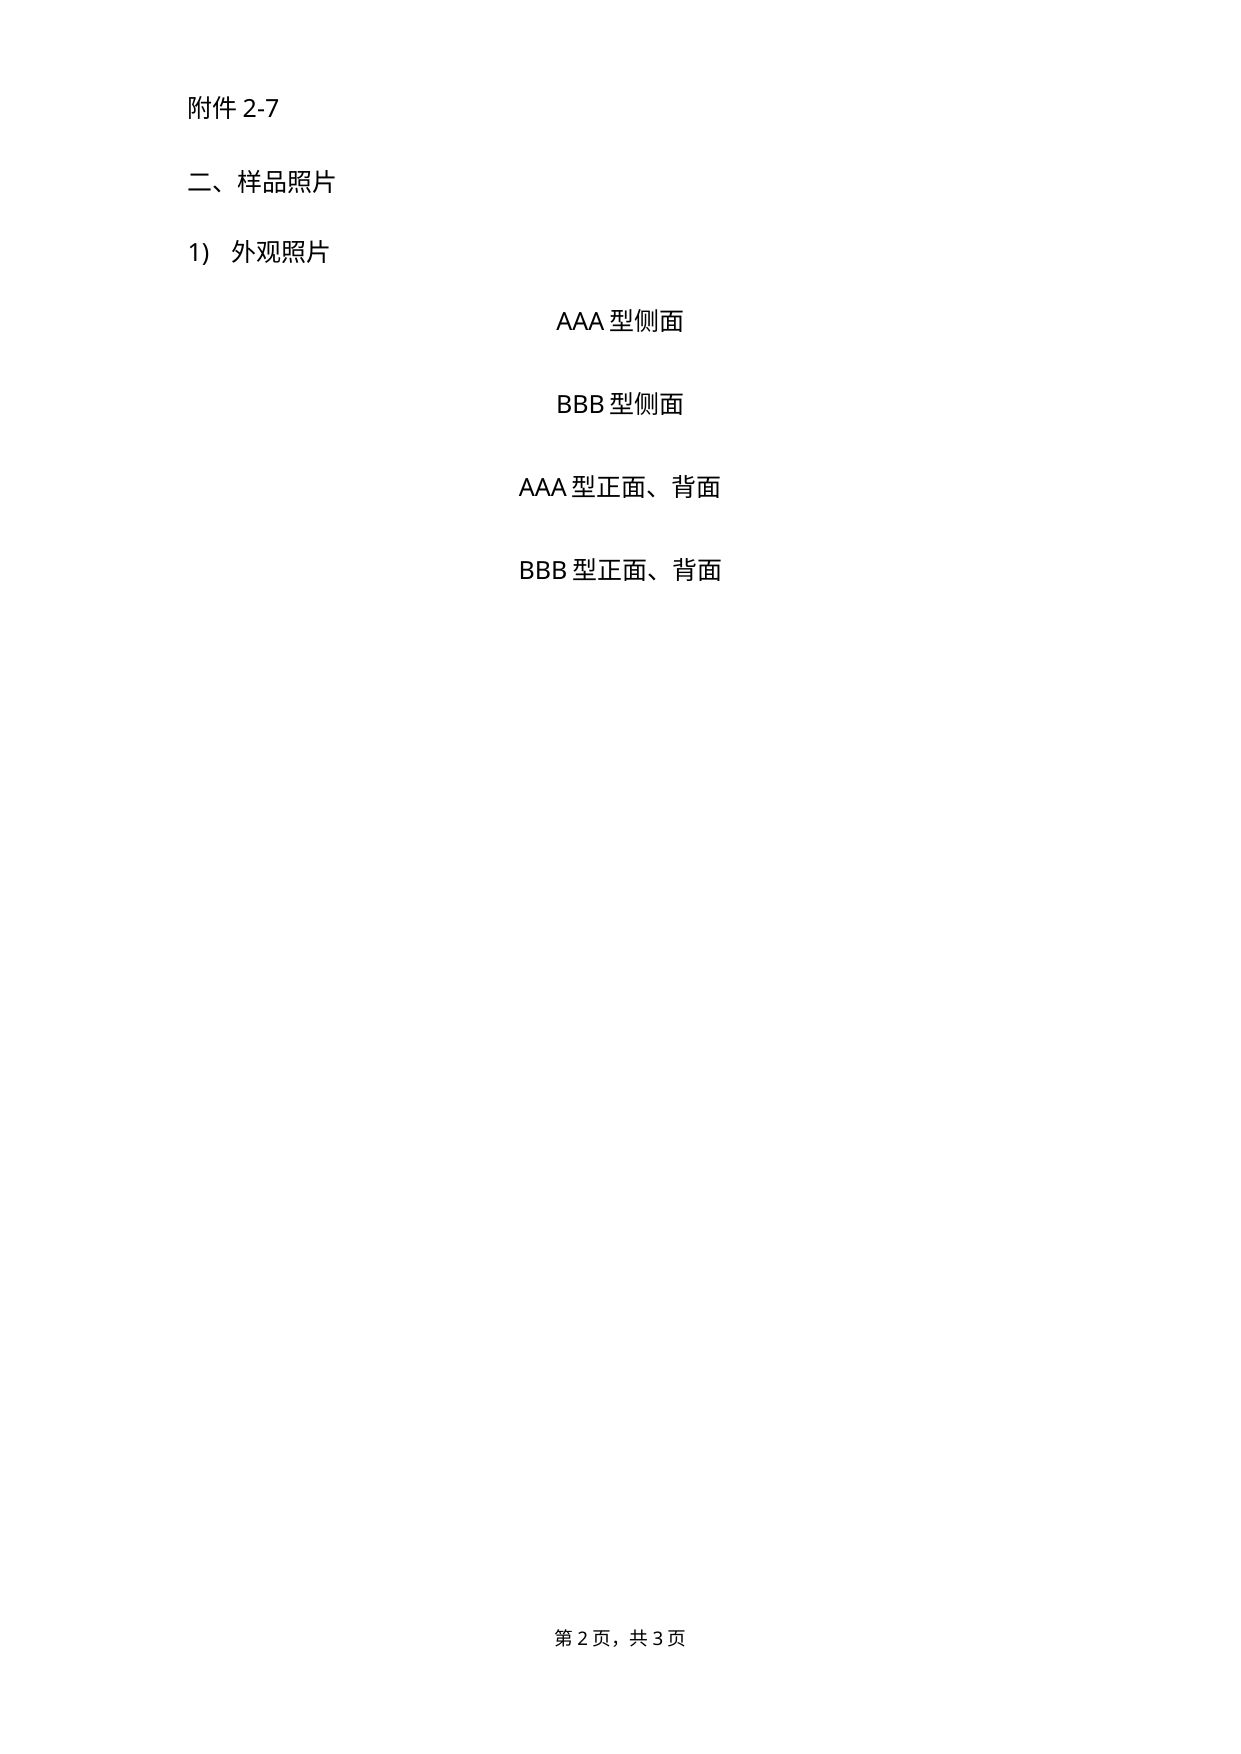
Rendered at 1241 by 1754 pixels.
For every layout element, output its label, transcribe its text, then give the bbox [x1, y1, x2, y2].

text BBB型侧面 [187, 370, 1053, 435]
text 二、样品照片 [187, 162, 1053, 198]
text AAA型正面、背面 [187, 453, 1053, 518]
list 外观照片 [187, 233, 1053, 269]
text BBB型正面、背面 [187, 536, 1053, 601]
text AAA型侧面 [187, 287, 1053, 352]
